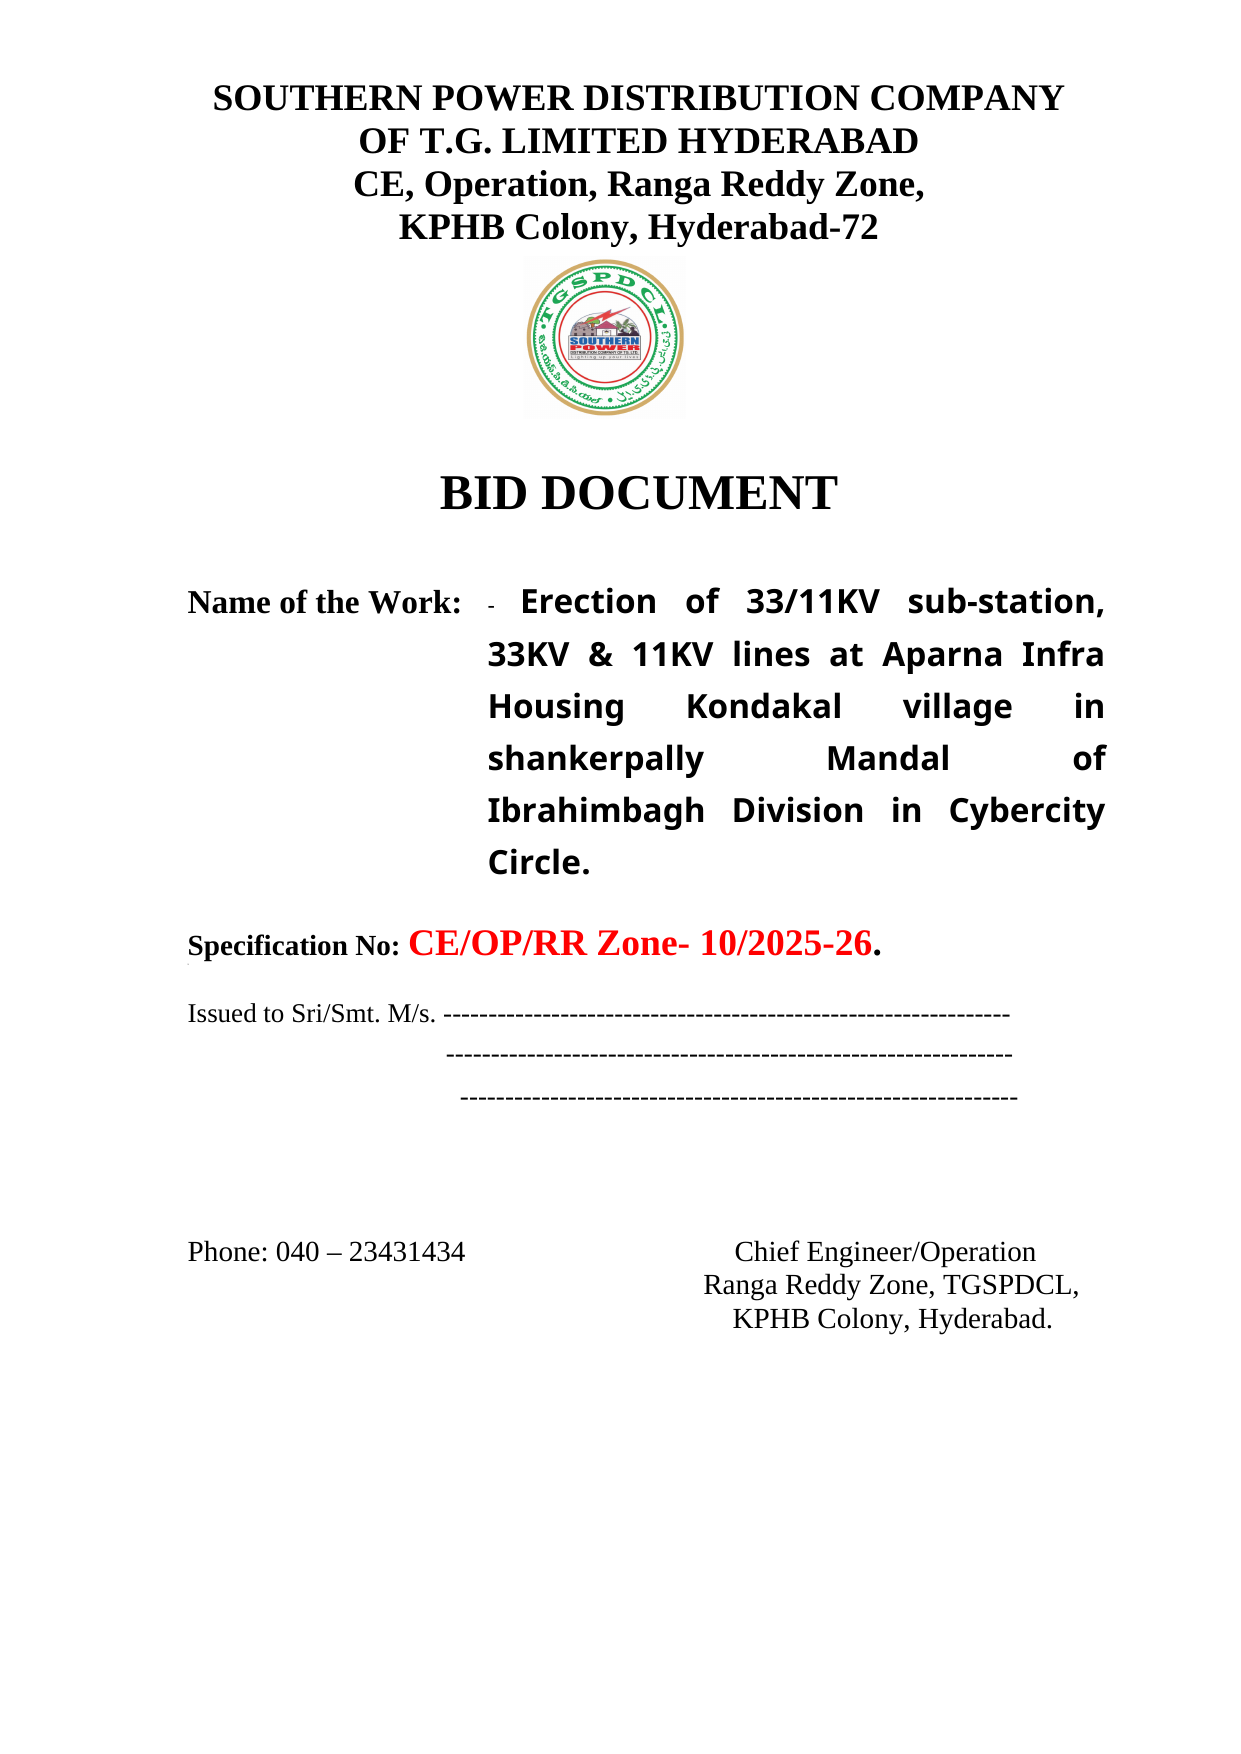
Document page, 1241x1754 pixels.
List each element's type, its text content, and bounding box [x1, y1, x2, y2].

text Specification No: CE/OP/RR Zone- 10/2025-26. [187, 920, 1090, 963]
subtitle SOUTHERN POWER DISTRIBUTION COMPANY OF T.G. LIMITED HYDERABAD [187, 75, 1090, 161]
subtitle CE, Operation, Ranga Reddy Zone, [187, 161, 1090, 204]
text -------------------------------------------------------------- [187, 1081, 1090, 1112]
text --------------------------------------------------------------- [187, 1037, 1090, 1068]
subtitle KPHB Colony, Hyderabad-72 [187, 204, 1090, 247]
text Name of the Work: - Erection of 33/11KV sub-station, 33KV & 11KV lines at Aparna Infra Housing Kondakal village in shankerpally Mandal of Ibrahimbagh Division in Cybercity Circle. [187, 578, 1106, 884]
subtitle BID DOCUMENT [187, 463, 1090, 521]
text Phone: 040 – 23431434 Chief Engineer/Operation [187, 1234, 1090, 1267]
text Ranga Reddy Zone, TGSPDCL, KPHB Colony, Hyderabad. [187, 1267, 1090, 1334]
text Issued to Sri/Smt. M/s. --------------------------------------------------------------- [187, 997, 1090, 1028]
